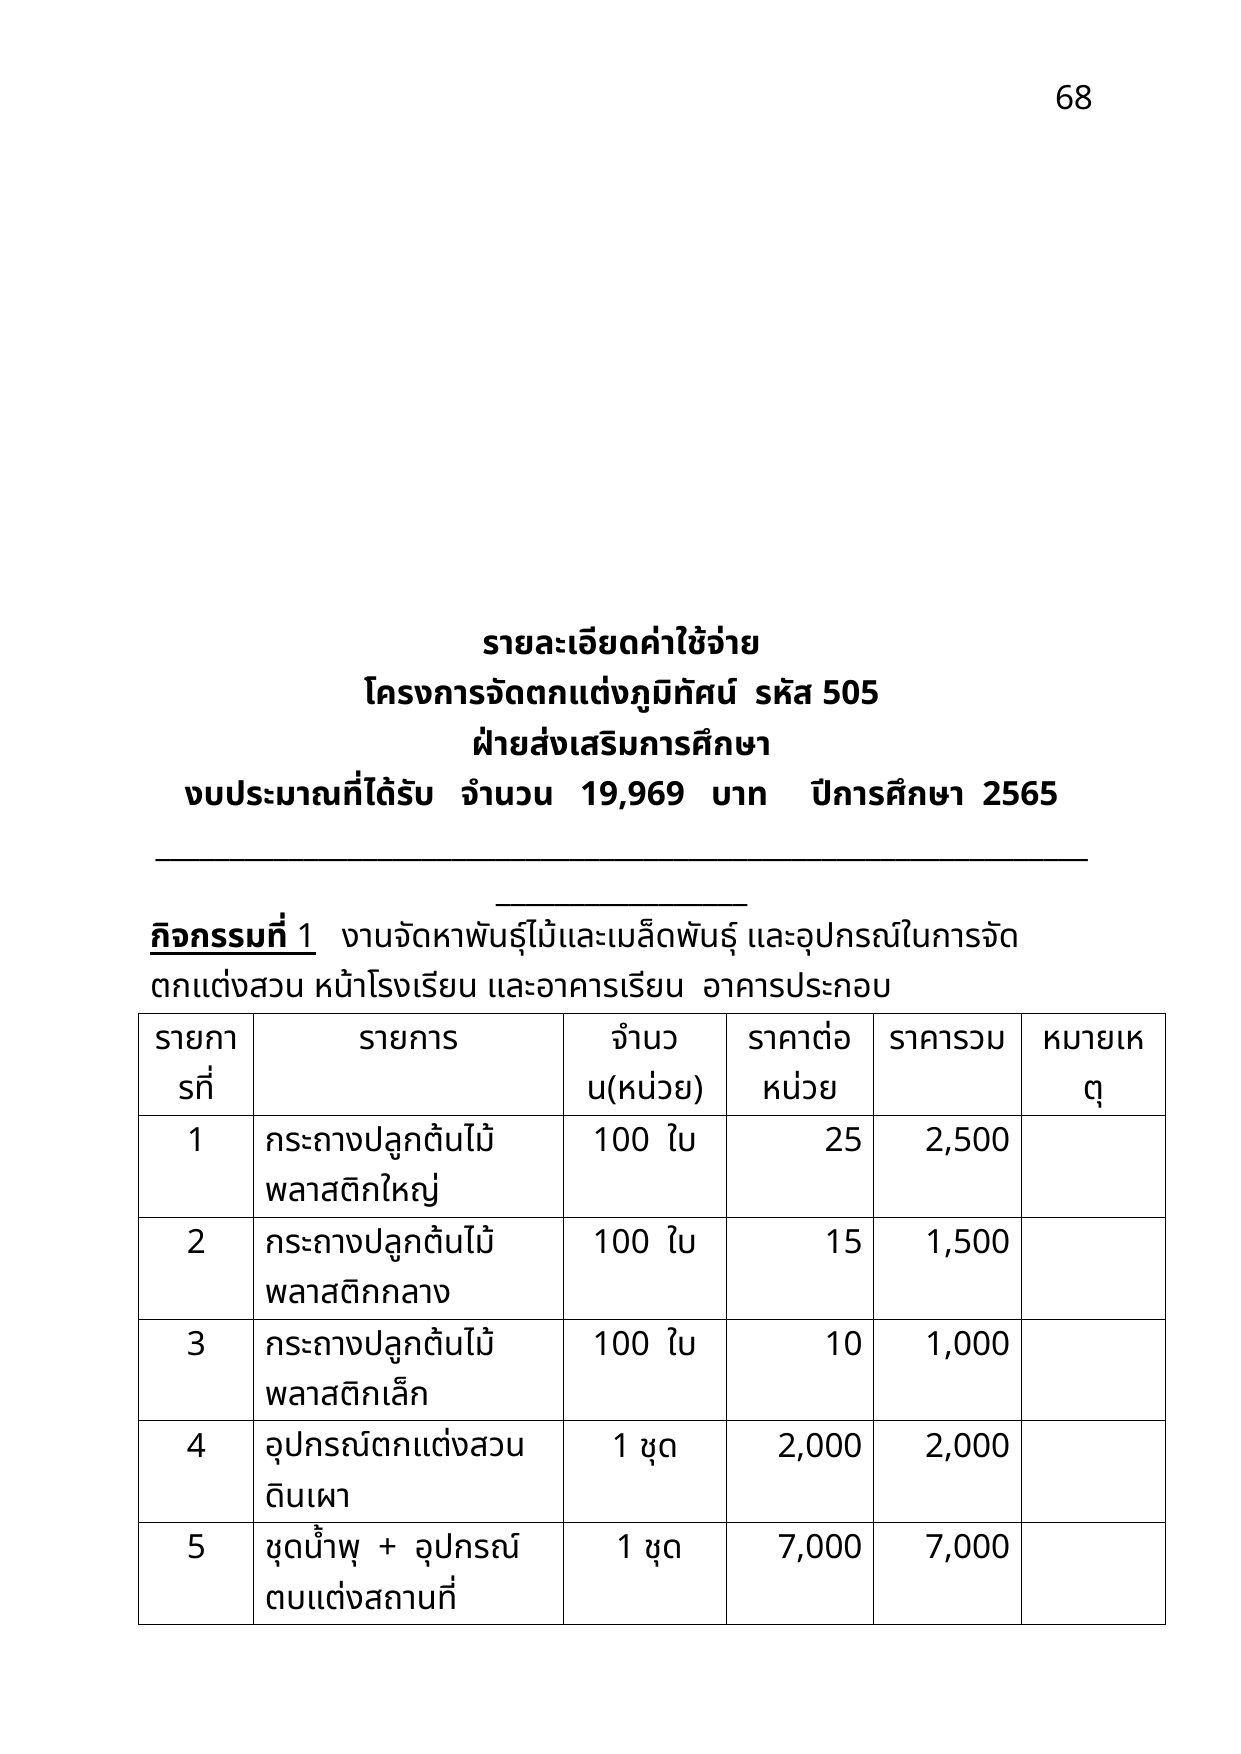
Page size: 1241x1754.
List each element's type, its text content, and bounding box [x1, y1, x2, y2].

table_cell [1022, 1116, 1165, 1217]
table_cell 15 [727, 1218, 873, 1318]
table_cell กระถางปลูกต้นไม้พลาสติกเล็ก [254, 1320, 563, 1420]
table_cell 2 [139, 1218, 253, 1318]
table_cell 2,000 [727, 1421, 873, 1522]
table_cell 2,000 [874, 1421, 1021, 1522]
table_cell 25 [727, 1116, 873, 1217]
table_cell 1 [139, 1116, 253, 1217]
text โครงการจัดตกแต่งภูมิทัศน์ รหัส 505 [150, 669, 1093, 720]
table_cell 3 [139, 1320, 253, 1420]
text งบประมาณที่ได้รับ จำนวน 19,969 บาท ปีการศึกษา 2565 [150, 770, 1093, 821]
table_cell 4 [139, 1421, 253, 1522]
table_cell 7,000 [874, 1523, 1021, 1624]
text ________________________________________________________________________________ [150, 821, 1093, 912]
table_cell อุปกรณ์ตกแต่งสวนดินเผา [254, 1421, 563, 1522]
table_cell 100 ใบ [564, 1218, 726, 1318]
table_cell กระถางปลูกต้นไม้พลาสติกใหญ่ [254, 1116, 563, 1217]
table_cell 5 [139, 1523, 253, 1624]
table_cell 7,000 [727, 1523, 873, 1624]
table_cell [1022, 1218, 1165, 1318]
text กิจกรรมที่ 1 งานจัดหาพันธุ์ไม้และเมล็ดพันธุ์ และอุปกรณ์ในการจัดตกแต่งสวน หน้าโรงเรียน และอาคารเรียน อาคารประกอบ [150, 912, 1093, 1013]
table_cell ชุดน้ำพุ + อุปกรณ์ตบแต่งสถานที่ [254, 1523, 563, 1624]
table_header รายการ [254, 1014, 563, 1115]
table_header ราคารวม [874, 1014, 1021, 1115]
table_cell 1,000 [874, 1320, 1021, 1420]
table_cell 100 ใบ [564, 1116, 726, 1217]
table_cell 1,500 [874, 1218, 1021, 1318]
table_header จำนวน(หน่วย) [564, 1014, 726, 1115]
table_cell 100 ใบ [564, 1320, 726, 1420]
table_header ราคาต่อหน่วย [727, 1014, 873, 1115]
table_cell กระถางปลูกต้นไม้พลาสติกกลาง [254, 1218, 563, 1318]
table_cell 2,500 [874, 1116, 1021, 1217]
table_cell 10 [727, 1320, 873, 1420]
text รายละเอียดค่าใช้จ่าย [150, 619, 1093, 669]
text ฝ่ายส่งเสริมการศึกษา [150, 720, 1093, 770]
table_cell [1022, 1523, 1165, 1624]
table_header รายการที่ [139, 1014, 253, 1115]
table_cell [1022, 1421, 1165, 1522]
table_cell [1022, 1320, 1165, 1420]
table_cell 1 ชุด [564, 1523, 726, 1624]
table_cell 1 ชุด [564, 1421, 726, 1522]
table_header หมายเหตุ [1022, 1014, 1165, 1115]
